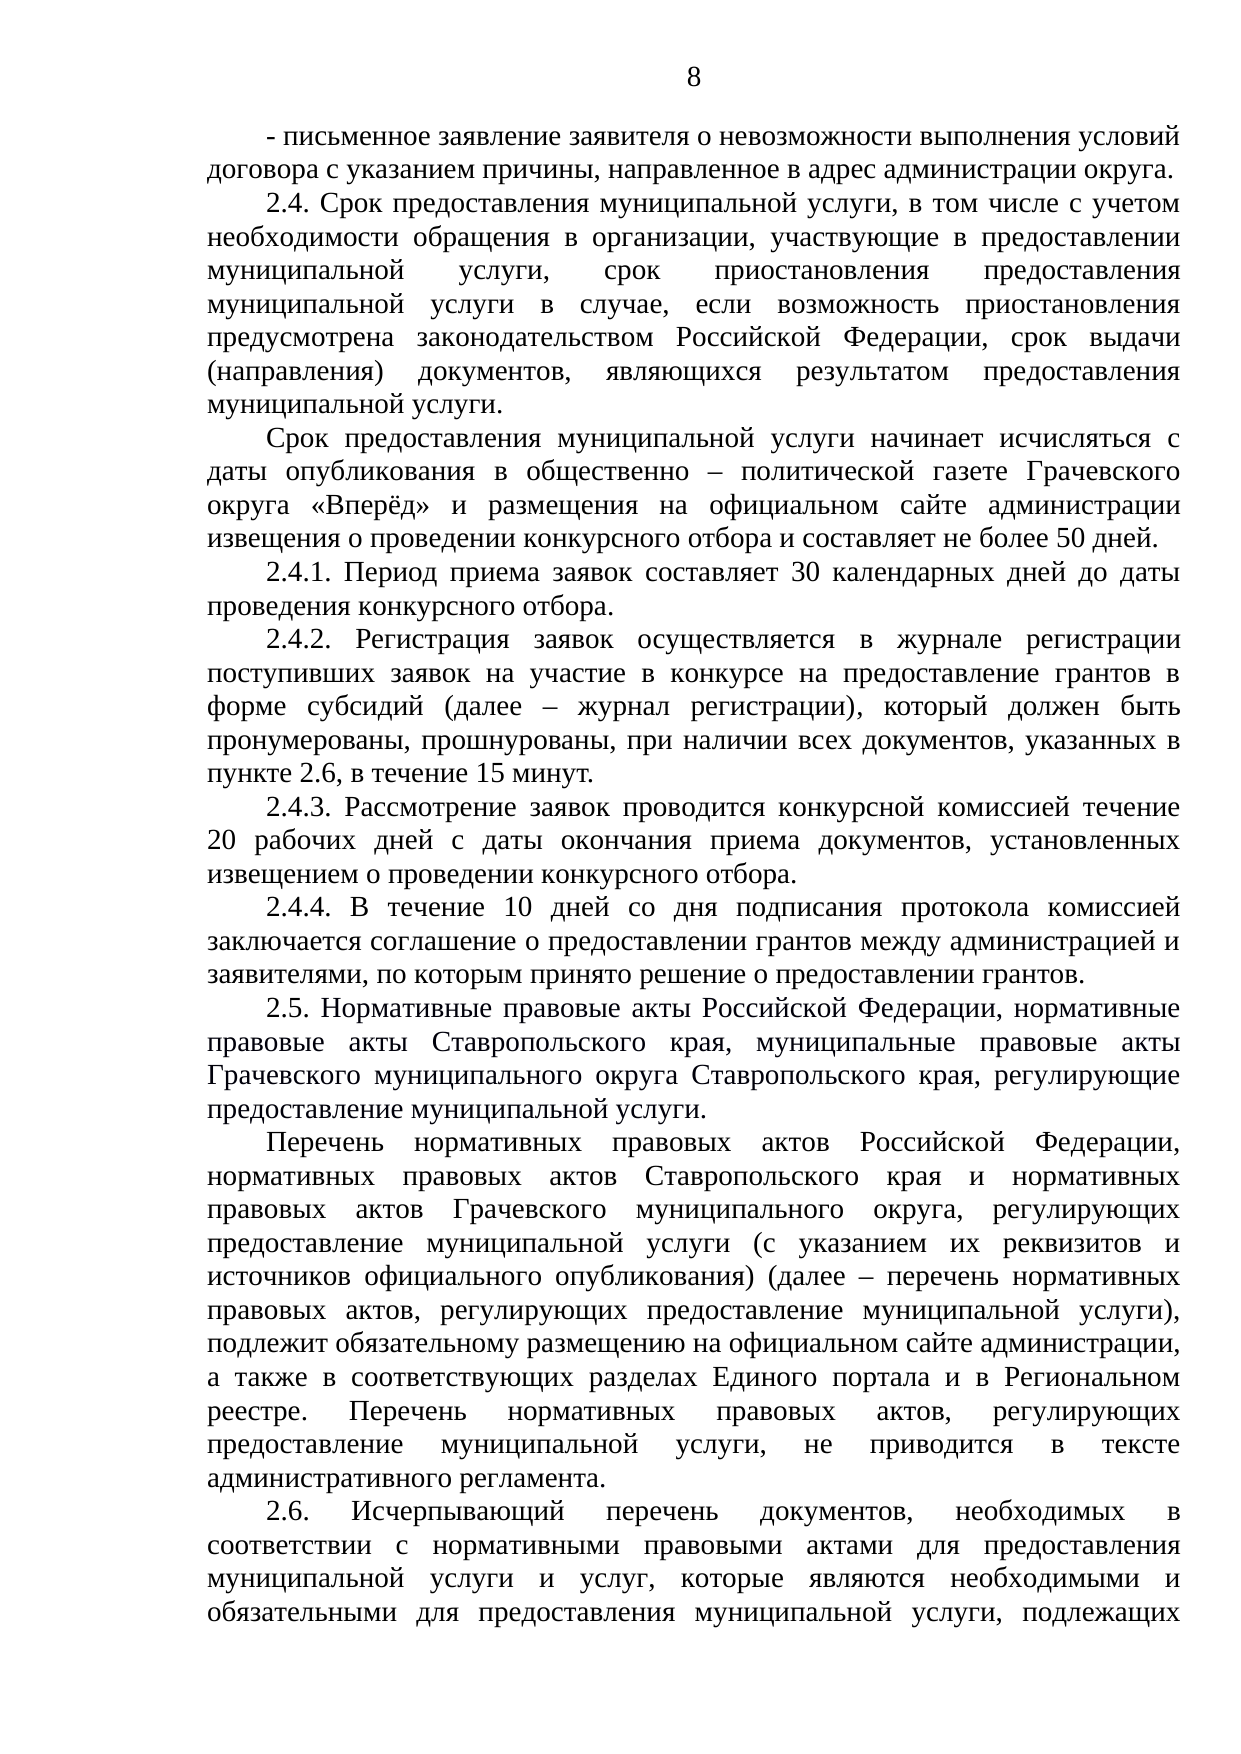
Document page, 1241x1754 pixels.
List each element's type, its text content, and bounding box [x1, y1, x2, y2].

text 2.4.1. Период приема заявок составляет 30 календарных дней до даты проведения конкурсного отбора. [207, 554, 1181, 621]
text Перечень нормативных правовых актов Российской Федерации, нормативных правовых актов Ставропольского края и нормативных правовых актов Грачевского муниципального округа, регулирующих предоставление муниципальной услуги (с указанием их реквизитов и источников официального опубликования) (далее – перечень нормативных правовых актов, регулирующих предоставление муниципальной услуги), подлежит обязательному размещению на официальном сайте администрации, а также в соответствующих разделах Единого портала и в Региональном реестре. Перечень нормативных правовых актов, регулирующих предоставление муниципальной услуги, не приводится в тексте административного регламента. [207, 1124, 1181, 1493]
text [207, 1493, 1181, 1627]
text 2.4.2. Регистрация заявок осуществляется в журнале регистрации поступивших заявок на участие в конкурсе на предоставление грантов в форме субсидий (далее – журнал регистрации), который должен быть пронумерованы, прошнурованы, при наличии всех документов, указанных в пункте 2.6, в течение 15 минут. [207, 621, 1181, 789]
text 2.4.3. Рассмотрение заявок проводится конкурсной комиссией течение 20 рабочих дней с даты окончания приема документов, установленных извещением о проведении конкурсного отбора. [207, 789, 1181, 889]
text 2.4. Срок предоставления муниципальной услуги, в том числе с учетом необходимости обращения в организации, участвующие в предоставлении муниципальной услуги, срок приостановления предоставления муниципальной услуги в случае, если возможность приостановления предусмотрена законодательством Российской Федерации, срок выдачи (направления) документов, являющихся результатом предоставления муниципальной услуги. [207, 185, 1181, 420]
text 2.5. Нормативные правовые акты Российской Федерации, нормативные правовые акты Ставропольского края, муниципальные правовые акты Грачевского муниципального округа Ставропольского края, регулирующие предоставление муниципальной услуги. [207, 990, 1181, 1124]
text Срок предоставления муниципальной услуги начинает исчисляться с даты опубликования в общественно – политической газете Грачевского округа «Вперёд» и размещения на официальном сайте администрации извещения о проведении конкурсного отбора и составляет не более 50 дней. [207, 420, 1181, 554]
text 2.4.4. В течение 10 дней со дня подписания протокола комиссией заключается соглашение о предоставлении грантов между администрацией и заявителями, по которым принято решение о предоставлении грантов. [207, 889, 1181, 990]
text - письменное заявление заявителя о невозможности выполнения условий договора с указанием причины, направленное в адрес администрации округа. [207, 118, 1181, 185]
